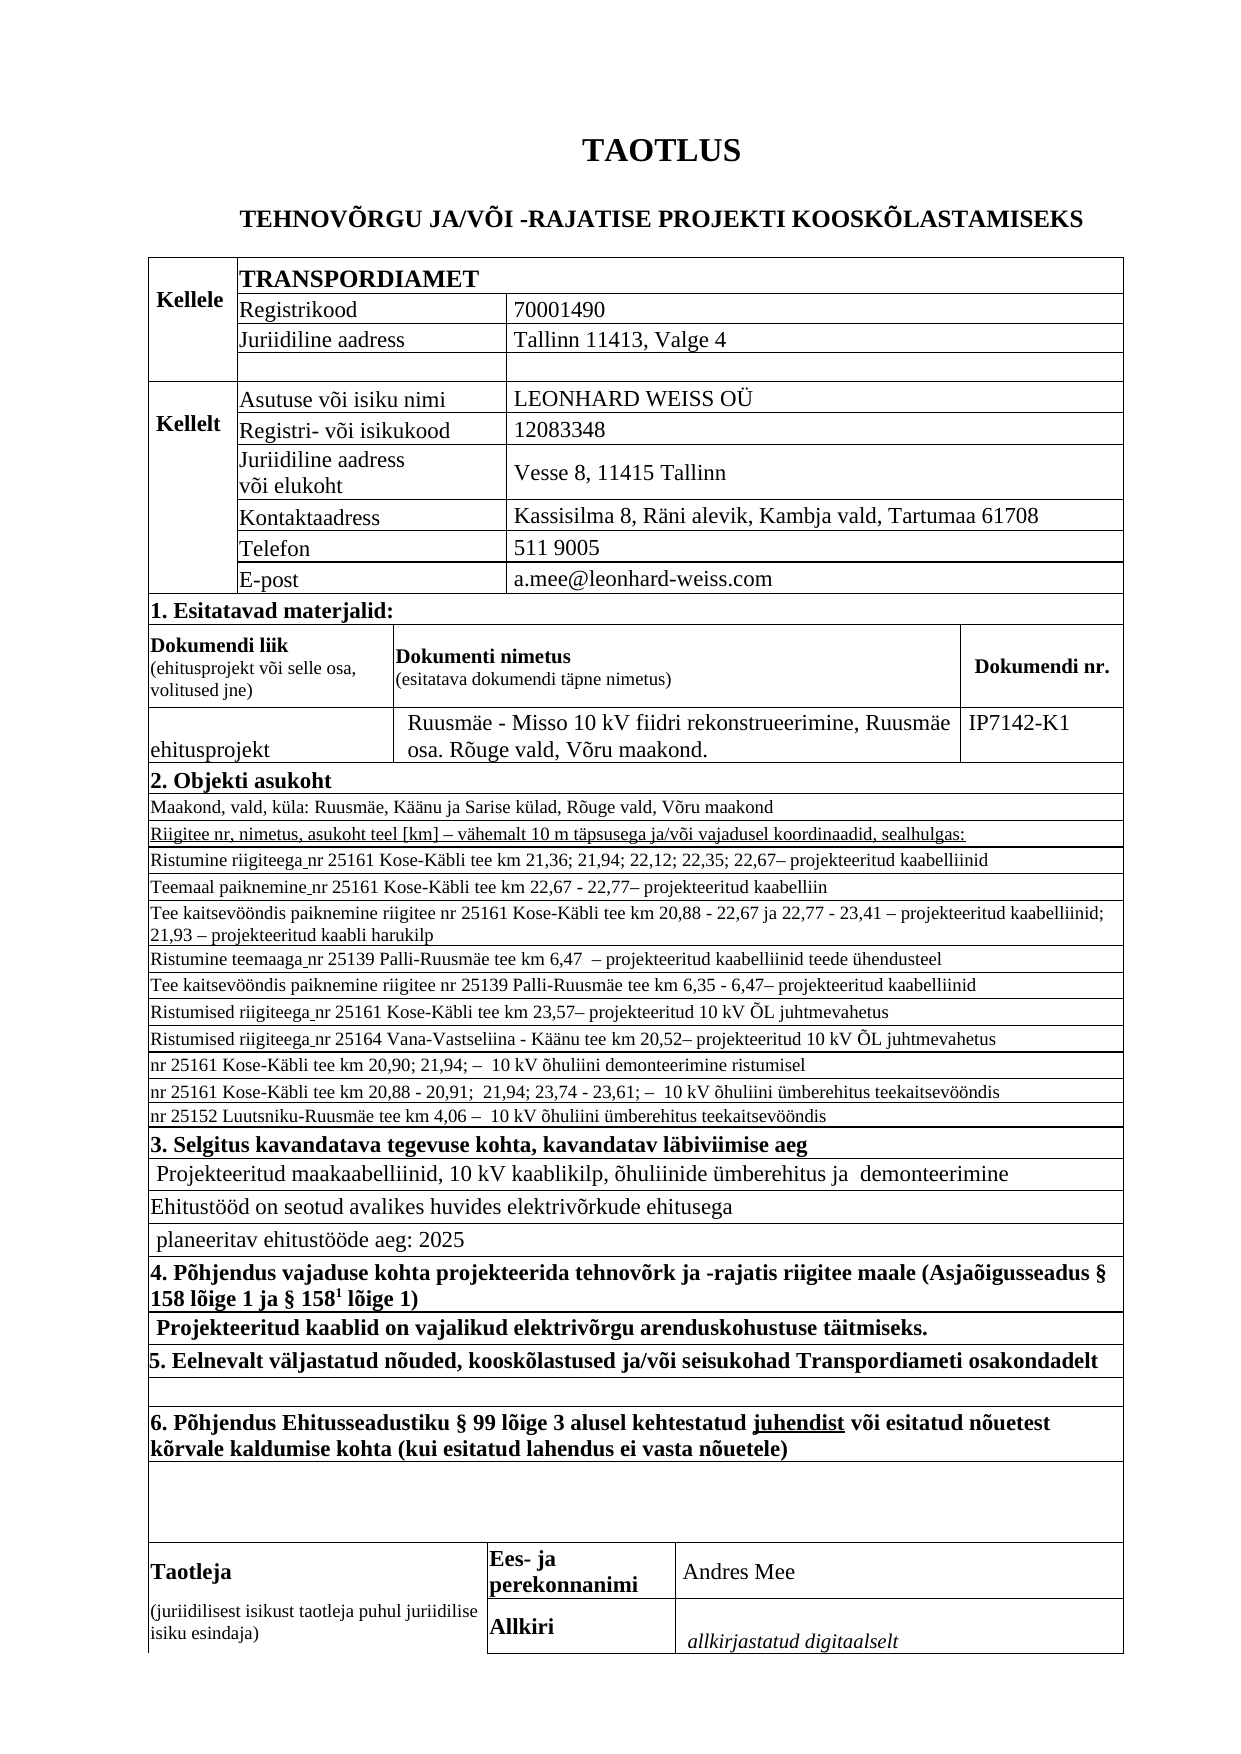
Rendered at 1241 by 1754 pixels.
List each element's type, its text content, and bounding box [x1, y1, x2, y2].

table_cell Kontaktaadress [238, 500, 506, 530]
table_cell Tee kaitsevööndis paiknemine riigitee nr 25139 Palli-Ruusmäe tee km 6,35 - 6,47– projekteeritud kaabelliinid [149, 973, 1123, 998]
table_cell a.mee@leonhard-weiss.com [507, 563, 1123, 593]
text TAOTLUS [177, 130, 1146, 168]
table_cell Ristumised riigiteega nr 25164 Vana-Vastseliina - Käänu tee km 20,52– projekteeritud 10 kV ÕL juhtmevahetus [149, 1026, 1123, 1051]
table_cell 70001490 [507, 294, 1123, 322]
table_cell Ruusmäe - Misso 10 kV fiidri rekonstrueerimine, Ruusmäe osa. Rõuge vald, Võru maakond. [394, 708, 960, 762]
table_cell Teemaal paiknemine nr 25161 Kose-Käbli tee km 22,67 - 22,77– projekteeritud kaabelliin [149, 874, 1123, 899]
table_cell nr 25152 Luutsniku-Ruusmäe tee km 4,06 – 10 kV õhuliini ümberehitus teekaitsevööndis [149, 1103, 1123, 1126]
table_cell [238, 353, 506, 381]
table_cell 511 9005 [507, 531, 1123, 561]
table_header TRANSPORDIAMET [238, 258, 1123, 293]
table_cell [149, 1462, 1123, 1542]
table_cell 3. Selgitus kavandatava tegevuse kohta, kavandatav läbiviimise aeg [149, 1128, 1123, 1158]
table_cell 4. Põhjendus vajaduse kohta projekteerida tehnovõrk ja -rajatis riigitee maale (Asjaõigusseadus § 158 lõige 1 ja § 1581 lõige 1) [149, 1257, 1123, 1311]
table_cell Registrikood [238, 294, 506, 322]
text TEHNOVÕRGU JA/VÕI -RAJATISE PROJEKTI KOOSKÕLASTAMISEKS [177, 204, 1146, 233]
table_cell 2. Objekti asukoht [149, 763, 1123, 793]
table_cell 5. Eelnevalt väljastatud nõuded, kooskõlastused ja/või seisukohad Transpordiameti osakondadelt [149, 1345, 1123, 1377]
table_cell Ees- ja perekonnanimi [488, 1543, 675, 1598]
table_cell Ristumine teemaaga nr 25139 Palli-Ruusmäe tee km 6,47 – projekteeritud kaabelliinid teede ühendusteel [149, 946, 1123, 972]
table_cell LEONHARD WEISS OÜ [507, 382, 1123, 412]
table_cell Ristumised riigiteega nr 25161 Kose-Käbli tee km 23,57– projekteeritud 10 kV ÕL juhtmevahetus [149, 999, 1123, 1025]
table_cell Riigitee nr, nimetus, asukoht teel [km] – vähemalt 10 m täpsusega ja/või vajadusel koordinaadid, sealhulgas: [149, 821, 1123, 846]
table_cell Dokumendi liik (ehitusprojekt või selle osa, volitused jne) [149, 625, 393, 707]
table_cell (juriidilisest isikust taotleja puhul juriidilise isiku esindaja) [149, 1598, 487, 1653]
table_cell Projekteeritud kaablid on vajalikud elektrivõrgu arenduskohustuse täitmiseks. [149, 1313, 1123, 1344]
table_cell Projekteeritud maakaabelliinid, 10 kV kaablikilp, õhuliinide ümberehitus ja demonteerimine [149, 1159, 1123, 1190]
table_cell 6. Põhjendus Ehitusseadustiku § 99 lõige 3 alusel kehtestatud juhendist või esitatud nõuetest kõrvale kaldumise kohta (kui esitatud lahendus ei vasta nõuetele) [149, 1407, 1123, 1461]
table_cell Allkiri [488, 1599, 675, 1653]
table_cell Juriidiline aadress [238, 324, 506, 352]
table_cell 1. Esitatavad materjalid: [149, 594, 1123, 624]
table_cell Ristumine riigiteega nr 25161 Kose-Käbli tee km 21,36; 21,94; 22,12; 22,35; 22,67– projekteeritud kaabelliinid [149, 848, 1123, 873]
table_cell Dokumendi nr. [961, 625, 1123, 707]
table_cell Tallinn 11413, Valge 4 [507, 324, 1123, 352]
table_cell nr 25161 Kose-Käbli tee km 20,90; 21,94; – 10 kV õhuliini demonteerimine ristumisel [149, 1053, 1123, 1078]
table_cell Kassisilma 8, Räni alevik, Kambja vald, Tartumaa 61708 [507, 500, 1123, 530]
table_cell IP7142-K1 [961, 708, 1123, 762]
table_cell Taotleja [149, 1543, 487, 1598]
table_cell Vesse 8, 11415 Tallinn [507, 445, 1123, 499]
table_cell Asutuse või isiku nimi [238, 382, 506, 412]
table_cell Ehitustööd on seotud avalikes huvides elektrivõrkude ehitusega [149, 1191, 1123, 1223]
table_cell allkirjastatud digitaalselt [676, 1599, 1123, 1653]
table_cell 12083348 [507, 413, 1123, 443]
table_cell E-post [238, 563, 506, 593]
table_cell Telefon [238, 531, 506, 561]
table_cell Tee kaitsevööndis paiknemine riigitee nr 25161 Kose-Käbli tee km 20,88 - 22,67 ja 22,77 - 23,41 – projekteeritud kaabelliinid; 21,93 – projekteeritud kaabli harukilp [149, 901, 1123, 945]
table_cell Maakond, vald, küla: Ruusmäe, Käänu ja Sarise külad, Rõuge vald, Võru maakond [149, 794, 1123, 820]
table_header Kellele [149, 258, 237, 381]
table_cell Kellelt [149, 382, 237, 593]
table_cell Dokumenti nimetus (esitatava dokumendi täpne nimetus) [394, 625, 960, 707]
table_cell nr 25161 Kose-Käbli tee km 20,88 - 20,91; 21,94; 23,74 - 23,61; – 10 kV õhuliini ümberehitus teekaitsevööndis [149, 1079, 1123, 1102]
table_cell [507, 353, 1123, 381]
table_cell [149, 1378, 1123, 1406]
table_cell Registri- või isikukood [238, 413, 506, 443]
table_cell planeeritav ehitustööde aeg: 2025 [149, 1224, 1123, 1256]
table_cell Andres Mee [676, 1543, 1123, 1598]
table_cell ehitusprojekt [149, 708, 393, 762]
table_cell Juriidiline aadress või elukoht [238, 445, 506, 499]
